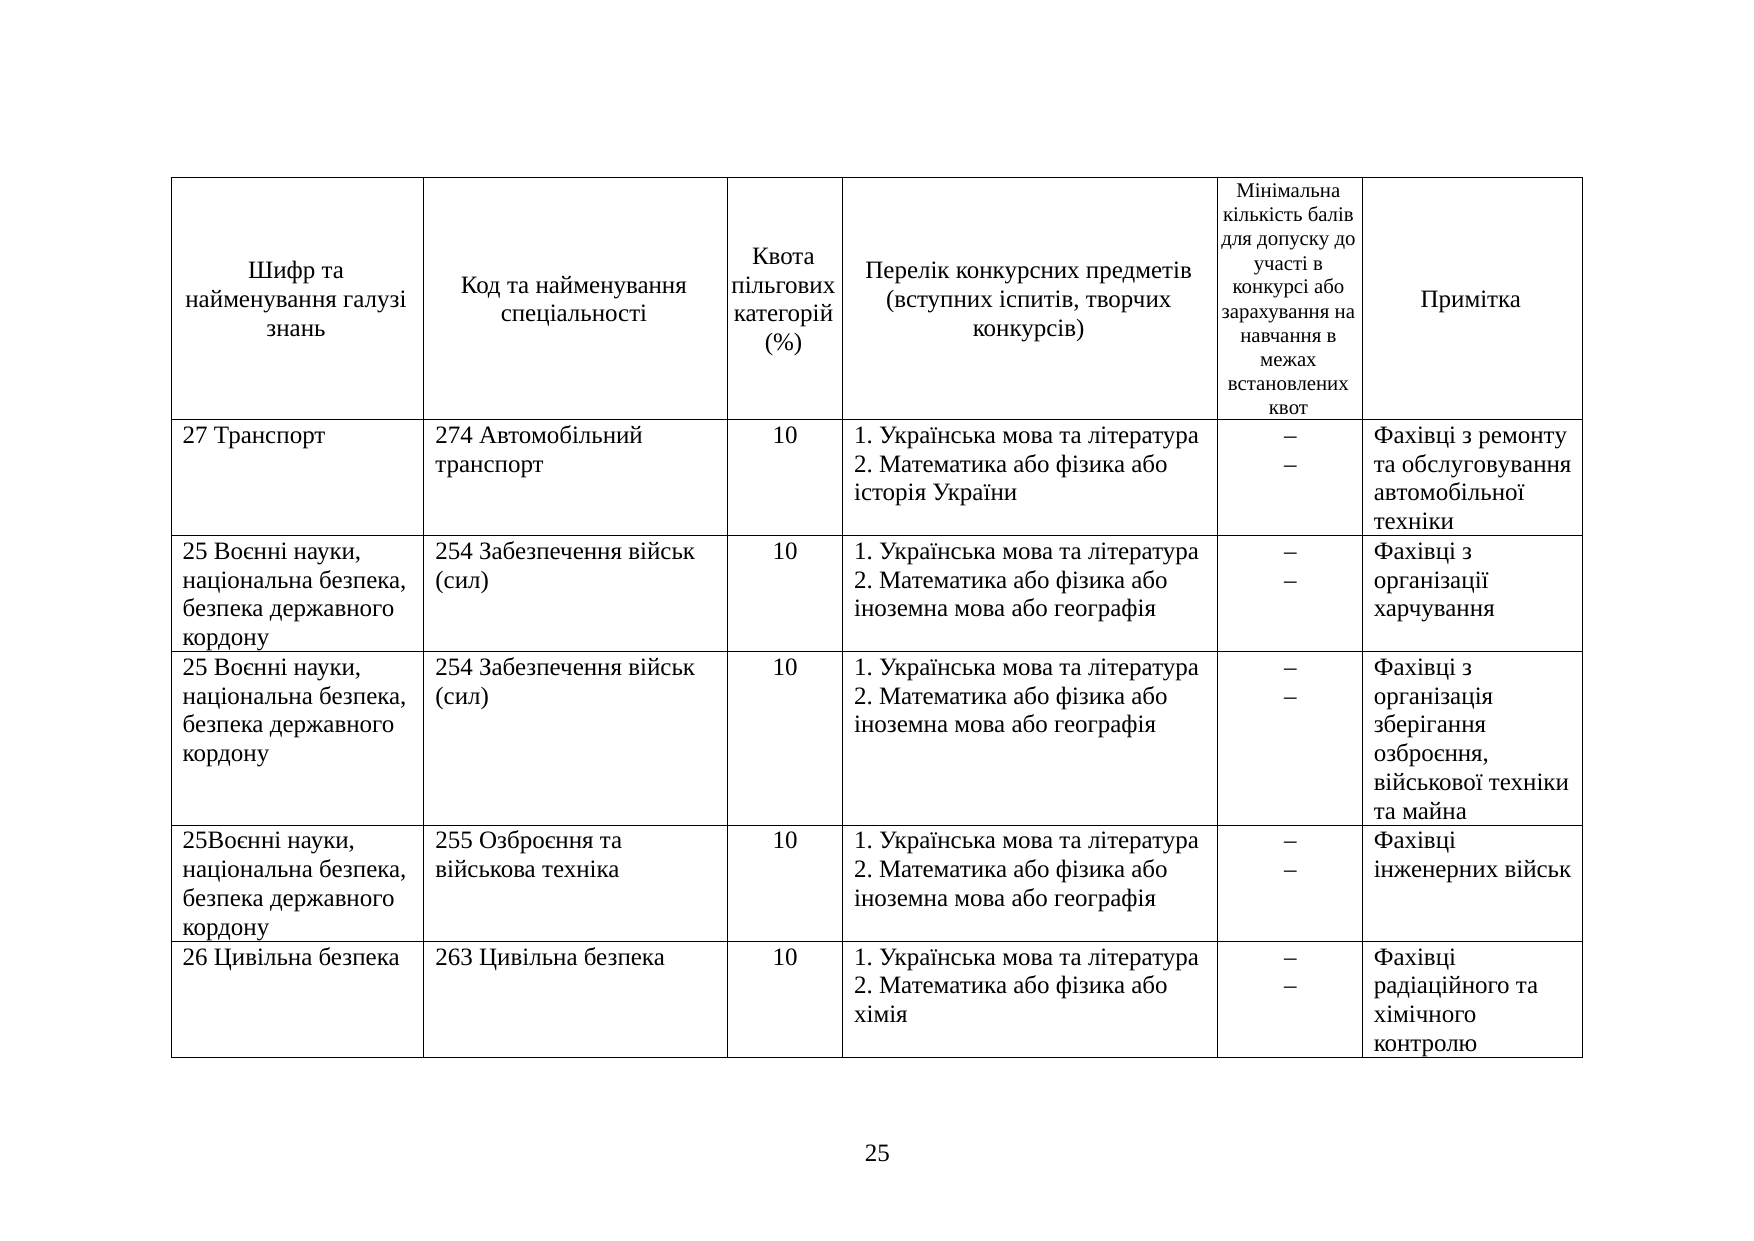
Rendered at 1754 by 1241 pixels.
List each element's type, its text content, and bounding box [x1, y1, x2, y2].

table_cell 10 [728, 420, 842, 535]
table_cell Фахівці з ремонту та обслуговування автомобільної техніки [1363, 420, 1582, 535]
table_header Квота пільгових категорій (%) [728, 178, 842, 419]
table_cell 26 Цивільна безпека [172, 942, 423, 1057]
table_cell – – [1218, 942, 1362, 1057]
table_cell 1. Українська мова та література 2. Математика або фізика або іноземна мова або географія [843, 536, 1217, 651]
table_cell 10 [728, 536, 842, 651]
table_cell 1. Українська мова та література 2. Математика або фізика або хімія [843, 942, 1217, 1057]
table_cell – – [1218, 826, 1362, 941]
table_cell 254 Забезпечення військ (сил) [424, 652, 727, 824]
table_header Мінімальна кількість балів для допуску до участі в конкурсі або зарахування на навчання в межах встановлених квот [1218, 178, 1362, 419]
table_cell Фахівці з організація зберігання озброєння, військової техніки та майна [1363, 652, 1582, 824]
table_cell 1. Українська мова та література 2. Математика або фізика або іноземна мова або географія [843, 652, 1217, 824]
table_cell – – [1218, 652, 1362, 824]
table_cell 263 Цивільна безпека [424, 942, 727, 1057]
table_header Перелік конкурсних предметів (вступних іспитів, творчих конкурсів) [843, 178, 1217, 419]
table_cell 255 Озброєння та військова техніка [424, 826, 727, 941]
table_cell 274 Автомобільний транспорт [424, 420, 727, 535]
table_cell 254 Забезпечення військ (сил) [424, 536, 727, 651]
table_cell 1. Українська мова та література 2. Математика або фізика або історія України [843, 420, 1217, 535]
table_header Примітка [1363, 178, 1582, 419]
table_cell 25 Воєнні науки, національна безпека, безпека державного кордону [172, 536, 423, 651]
table_cell 25 Воєнні науки, національна безпека, безпека державного кордону [172, 652, 423, 824]
table_cell 1. Українська мова та література 2. Математика або фізика або іноземна мова або географія [843, 826, 1217, 941]
table_cell Фахівці радіаційного та хімічного контролю [1363, 942, 1582, 1057]
table_cell 10 [728, 942, 842, 1057]
table_cell 25Воєнні науки, національна безпека, безпека державного кордону [172, 826, 423, 941]
table_cell – – [1218, 536, 1362, 651]
table_cell Фахівці інженерних військ [1363, 826, 1582, 941]
table_cell Фахівці з організації харчування [1363, 536, 1582, 651]
table_cell 10 [728, 652, 842, 824]
table_header Шифр та найменування галузі знань [172, 178, 423, 419]
table_cell 10 [728, 826, 842, 941]
table_cell – – [1218, 420, 1362, 535]
table_cell 27 Транспорт [172, 420, 423, 535]
table_header Код та найменування спеціальності [424, 178, 727, 419]
